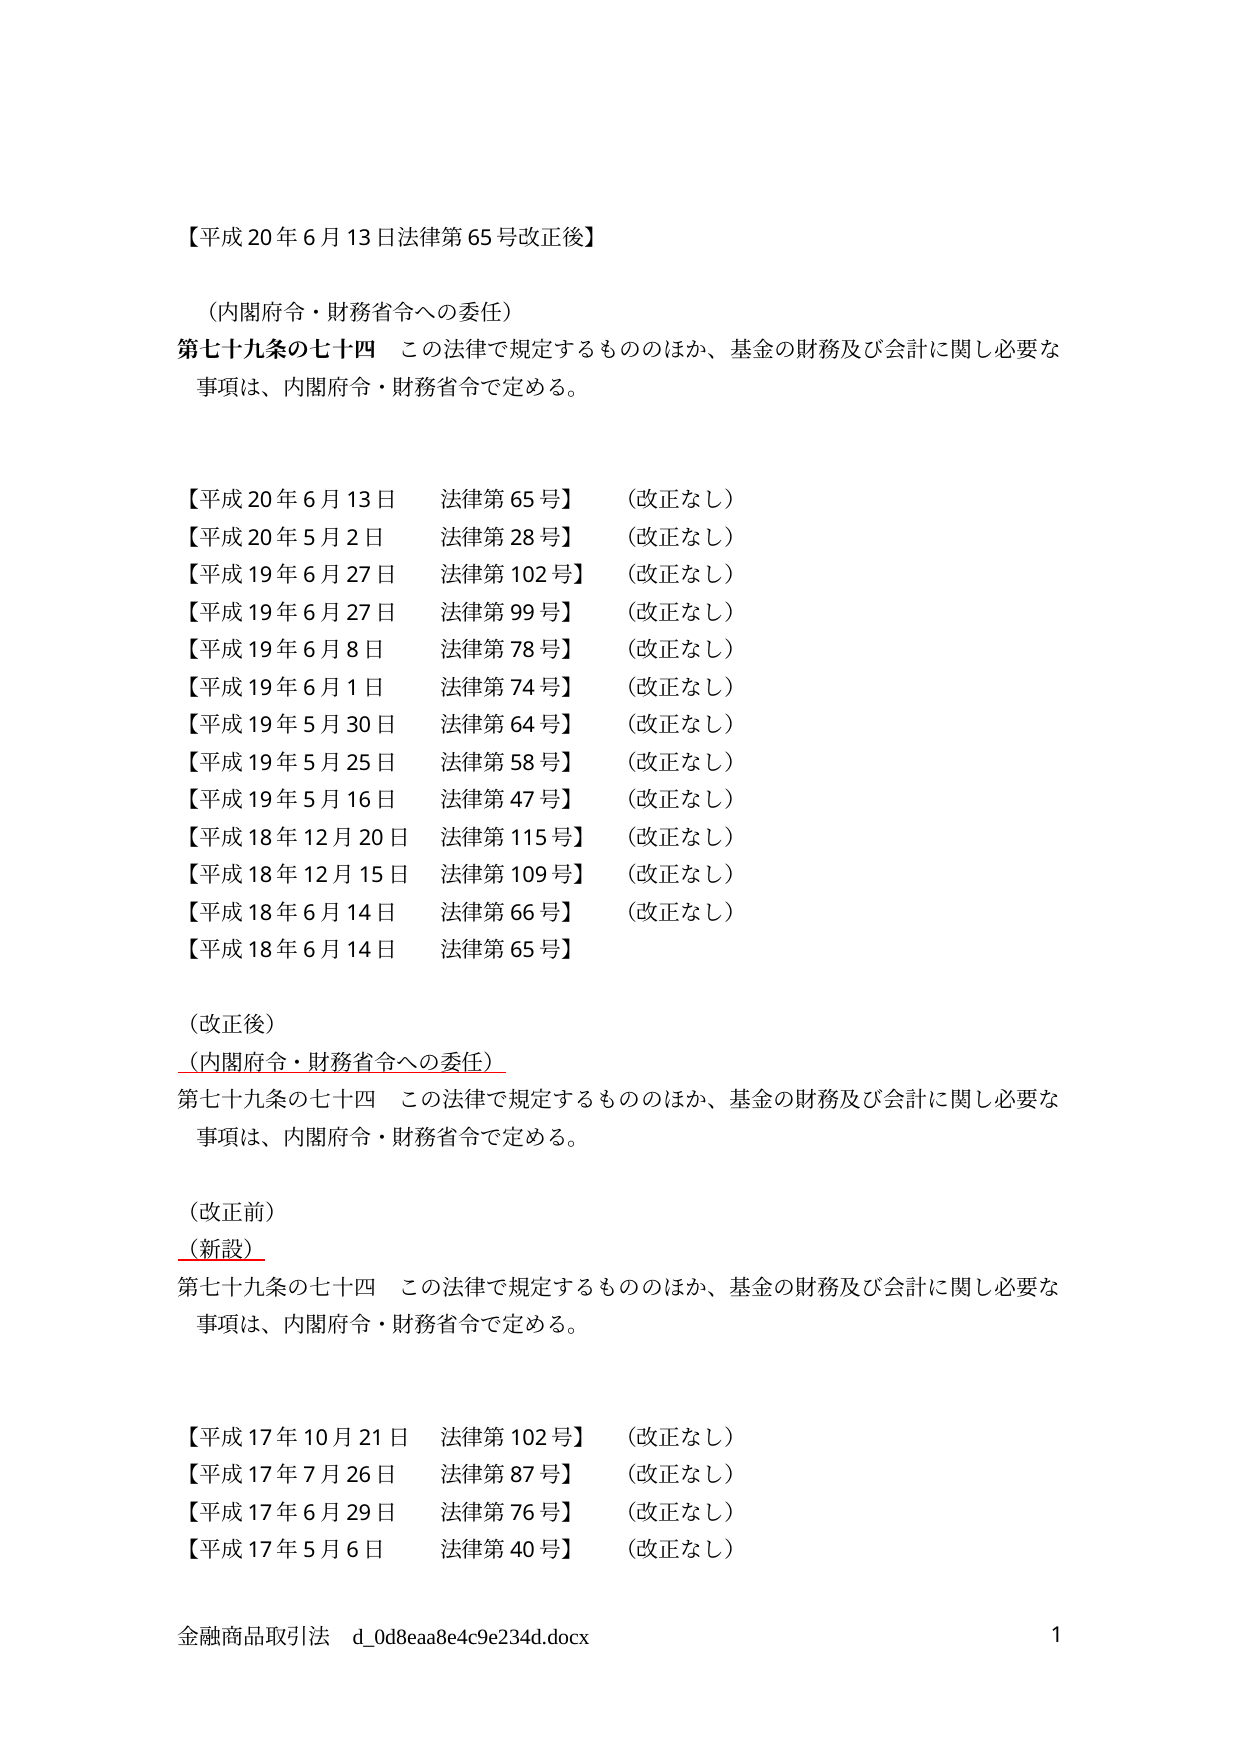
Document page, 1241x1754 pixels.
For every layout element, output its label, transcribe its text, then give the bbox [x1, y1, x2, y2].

text 【平成19年5月16日 法律第47号】 （改正なし） [177, 779, 1063, 817]
text 【平成18年12月20日 法律第115号】 （改正なし） [177, 817, 1063, 854]
text 【平成17年10月21日 法律第102号】 （改正なし） [177, 1417, 1063, 1454]
text （内閣府令・財務省令への委任） [196, 292, 1063, 329]
text 第七十九条の七十四 この法律で規定するもののほか、基金の財務及び会計に関し必要な事項は、内閣府令・財務省令で定める。 [177, 1267, 1063, 1342]
text 第七十九条の七十四 この法律で規定するもののほか、基金の財務及び会計に関し必要な事項は、内閣府令・財務省令で定める。 [177, 329, 1063, 404]
text 【平成19年6月1日 法律第74号】 （改正なし） [177, 667, 1063, 704]
text （内閣府令・財務省令への委任） [177, 1042, 1063, 1079]
text 【平成19年5月25日 法律第58号】 （改正なし） [177, 742, 1063, 779]
text 【平成19年6月8日 法律第78号】 （改正なし） [177, 629, 1063, 667]
text 【平成17年5月6日 法律第40号】 （改正なし） [177, 1529, 1063, 1567]
text 【平成20年5月2日 法律第28号】 （改正なし） [177, 517, 1063, 554]
text 【平成17年7月26日 法律第87号】 （改正なし） [177, 1454, 1063, 1492]
text 【平成19年6月27日 法律第102号】 （改正なし） [177, 554, 1063, 592]
text （新設） [177, 1229, 1063, 1267]
text 【平成20年6月13日法律第65号改正後】 [177, 217, 1063, 254]
text （改正前） [177, 1192, 1063, 1229]
text 【平成17年6月29日 法律第76号】 （改正なし） [177, 1492, 1063, 1529]
text 【平成20年6月13日 法律第65号】 （改正なし） [177, 479, 1063, 517]
text 【平成18年6月14日 法律第66号】 （改正なし） [177, 892, 1063, 929]
text 【平成18年6月14日 法律第65号】 [177, 929, 1063, 967]
text 【平成19年6月27日 法律第99号】 （改正なし） [177, 592, 1063, 629]
text （改正後） [177, 1004, 1063, 1042]
text 【平成18年12月15日 法律第109号】 （改正なし） [177, 854, 1063, 892]
text 【平成19年5月30日 法律第64号】 （改正なし） [177, 704, 1063, 742]
text 第七十九条の七十四 この法律で規定するもののほか、基金の財務及び会計に関し必要な事項は、内閣府令・財務省令で定める。 [177, 1079, 1063, 1154]
